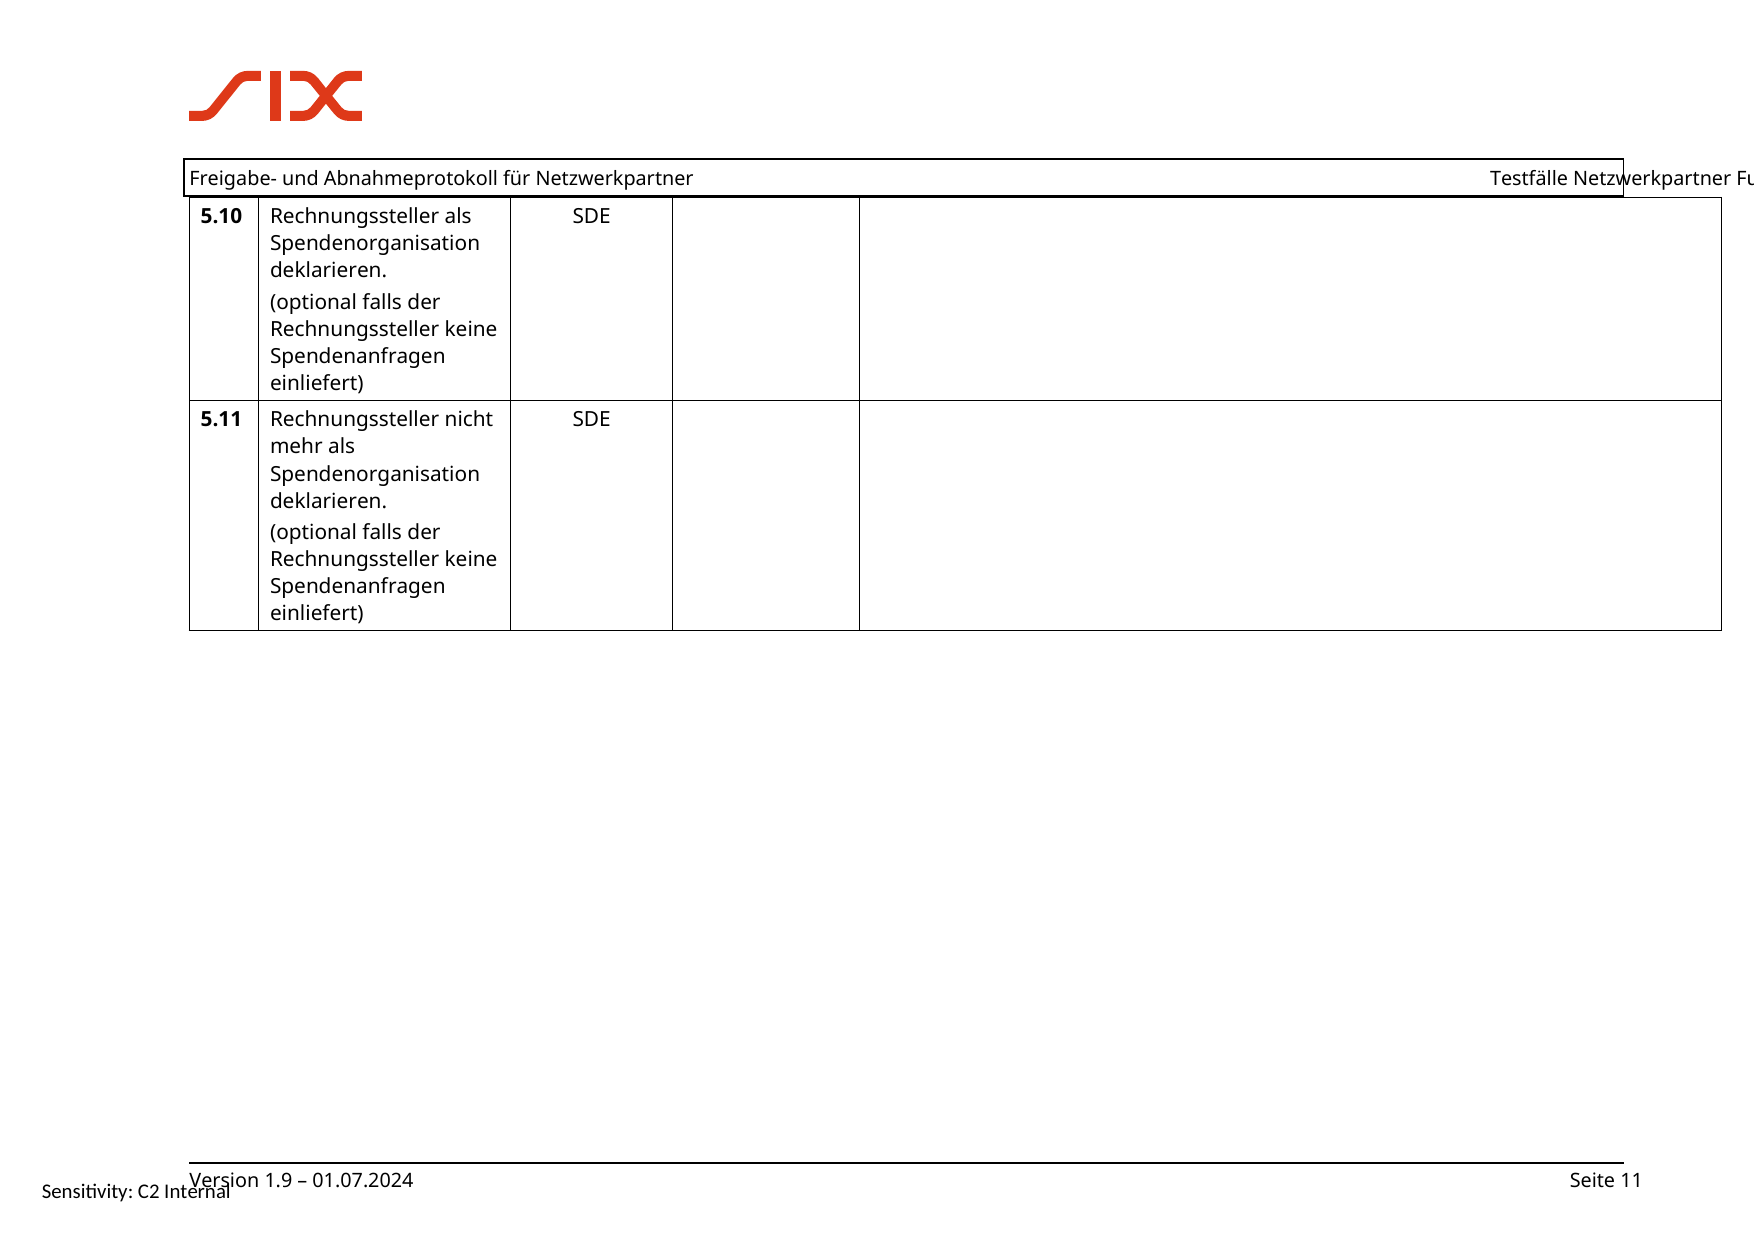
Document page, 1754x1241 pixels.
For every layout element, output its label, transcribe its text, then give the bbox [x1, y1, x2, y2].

table_cell [673, 401, 859, 630]
table_cell [673, 198, 859, 400]
table_cell Rechnungssteller nicht mehr als Spendenorganisation deklarieren. (optional falls der Rechnungssteller keine Spendenanfragen einliefert) [259, 401, 510, 630]
table_cell [860, 401, 1721, 630]
table_cell 5.11 [190, 401, 258, 630]
table_cell [860, 198, 1721, 400]
table_cell 5.10 [190, 198, 258, 400]
table_cell SDE [511, 401, 672, 630]
table_cell SDE [511, 198, 672, 400]
table_cell Rechnungssteller als Spendenorganisation deklarieren. (optional falls der Rechnungssteller keine Spendenanfragen einliefert) [259, 198, 510, 400]
